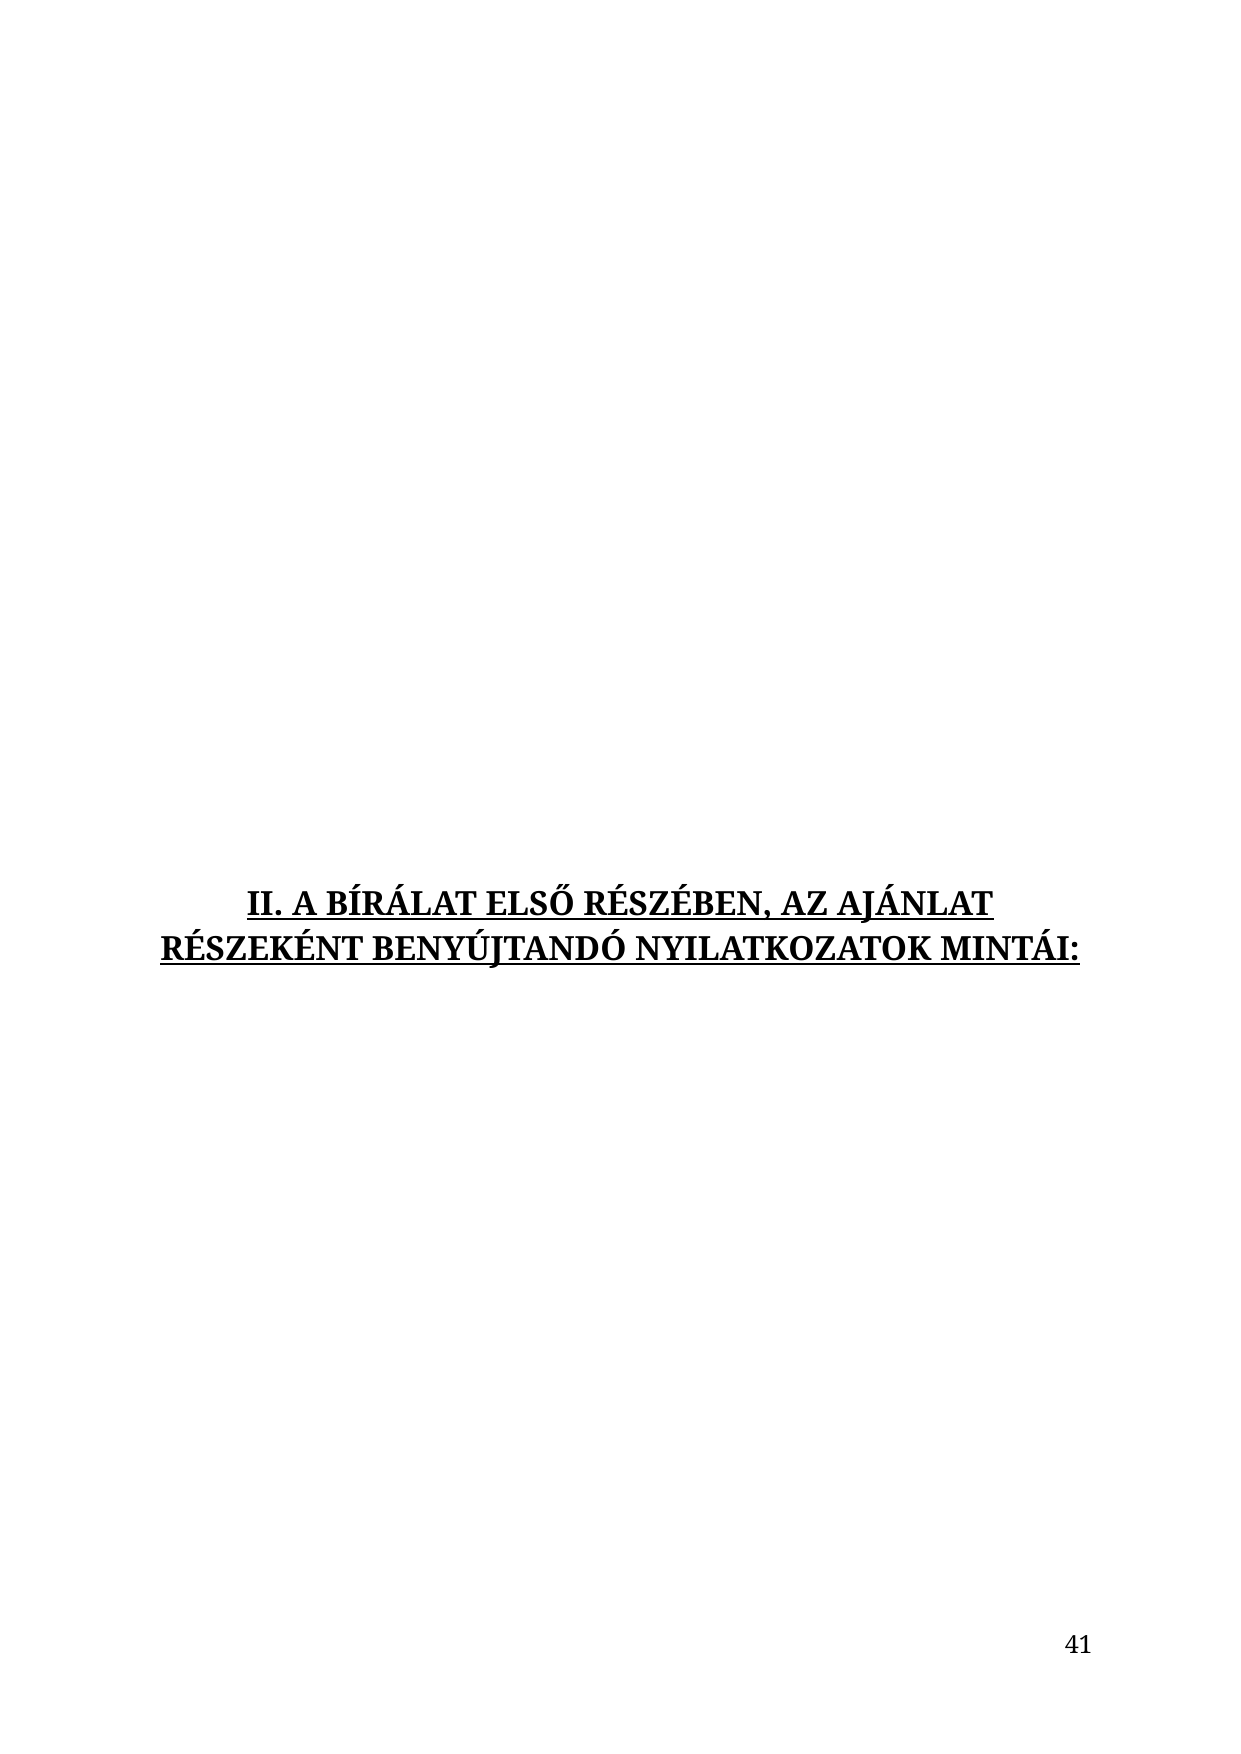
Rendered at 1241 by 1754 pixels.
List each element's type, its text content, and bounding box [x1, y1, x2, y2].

subtitle II. A BÍRÁLAT ELSŐ RÉSZÉBEN, AZ AJÁNLAT RÉSZEKÉNT BENYÚJTANDÓ NYILATKOZATOK MINTÁI: [148, 879, 1092, 970]
